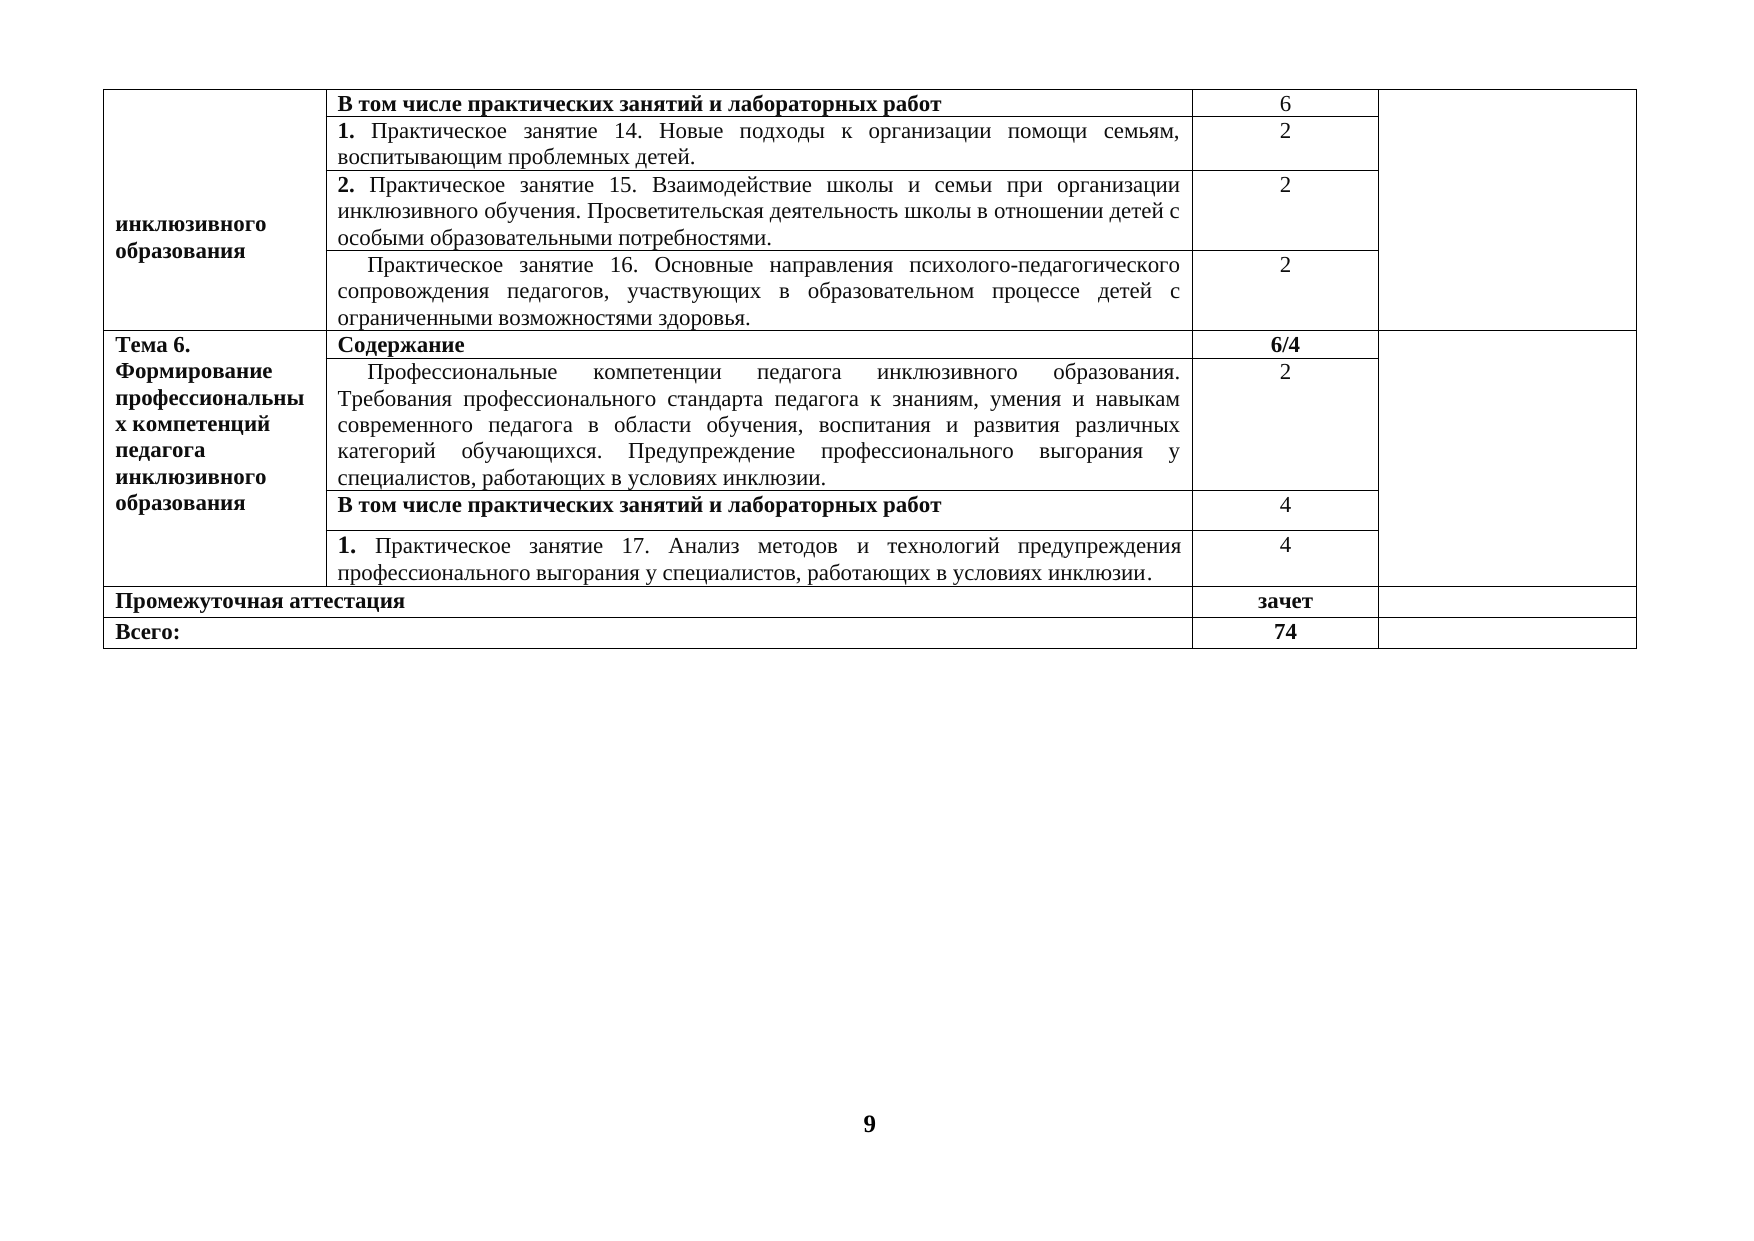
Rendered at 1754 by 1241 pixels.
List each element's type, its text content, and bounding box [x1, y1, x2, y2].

table_cell Всего: [104, 618, 1192, 648]
table_cell Содержание [327, 331, 1192, 357]
table_cell 2. Практическое занятие 15. Взаимодействие школы и семьи при организации инклюзивного обучения. Просветительская деятельность школы в отношении детей с особыми образовательными потребностями. [327, 171, 1192, 250]
table_cell Тема 6. Формирование профессиональных компетенций педагога инклюзивного образования [104, 331, 326, 586]
table_cell 4 [1193, 491, 1378, 529]
table_cell [1379, 587, 1636, 617]
table_cell [1379, 331, 1636, 586]
table_cell В том числе практических занятий и лабораторных работ [327, 90, 1192, 116]
table_cell 1. Практическое занятие 17. Анализ методов и технологий предупреждения профессионального выгорания у специалистов, работающих в условиях инклюзии. [327, 531, 1192, 586]
table_cell Промежуточная аттестация [104, 587, 1192, 617]
table_cell Практическое занятие 16. Основные направления психолого-педагогического сопровождения педагогов, участвующих в образовательном процессе детей с ограниченными возможностями здоровья. [327, 251, 1192, 330]
table_cell 2 [1193, 359, 1378, 490]
table_cell 1. Практическое занятие 14. Новые подходы к организации помощи семьям, воспитывающим проблемных детей. [327, 117, 1192, 170]
table_cell В том числе практических занятий и лабораторных работ [327, 491, 1192, 529]
table_cell 6 [1193, 90, 1378, 116]
table_cell 2 [1193, 171, 1378, 250]
table_cell зачет [1193, 587, 1378, 617]
table_cell Профессиональные компетенции педагога инклюзивного образования. Требования профессионального стандарта педагога к знаниям, умения и навыкам современного педагога в области обучения, воспитания и развития различных категорий обучающихся. Предупреждение профессионального выгорания у специалистов, работающих в условиях инклюзии. [327, 359, 1192, 490]
table_cell 2 [1193, 251, 1378, 330]
table_cell 6/4 [1193, 331, 1378, 357]
table_cell 4 [1193, 531, 1378, 586]
table_cell 2 [1193, 117, 1378, 170]
table_cell 74 [1193, 618, 1378, 648]
table_cell [1379, 618, 1636, 648]
